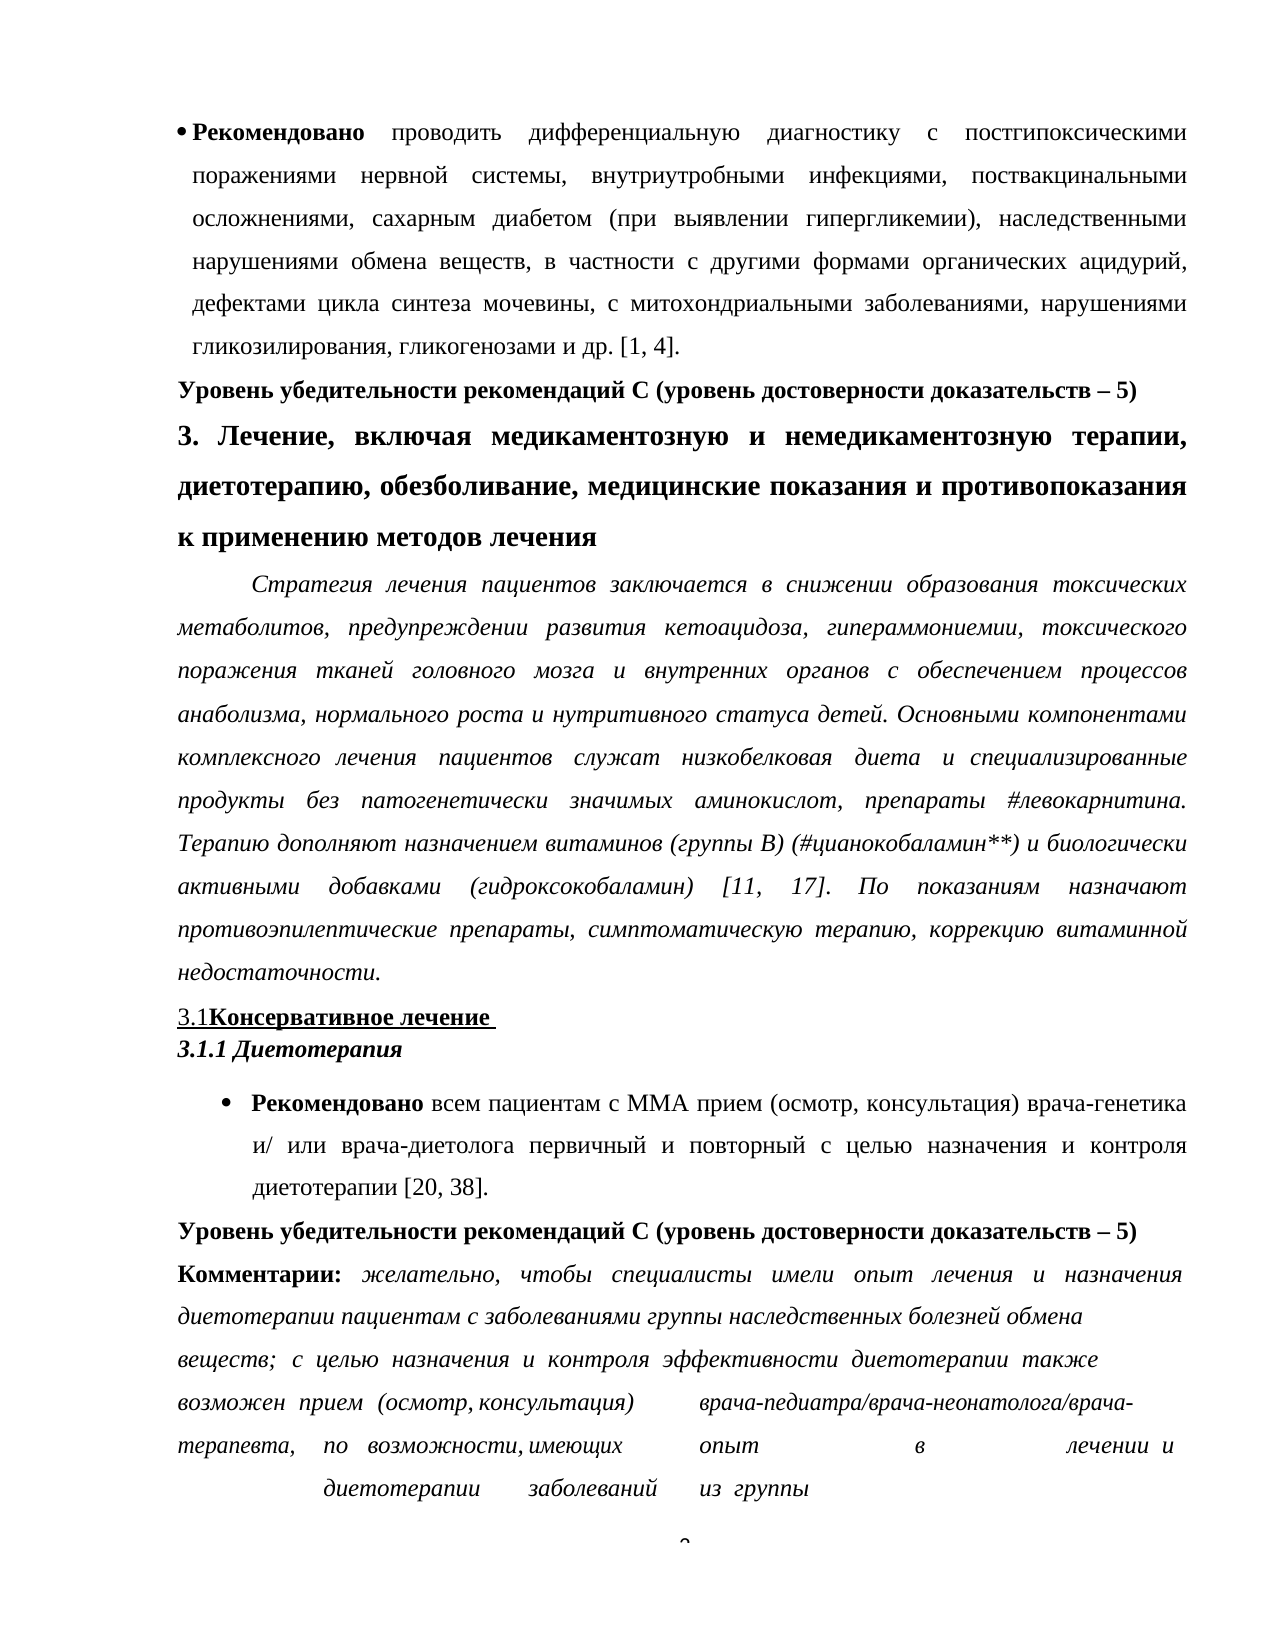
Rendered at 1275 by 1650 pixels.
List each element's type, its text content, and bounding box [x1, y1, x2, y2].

list Рекомендовано проводить дифференциальную диагностику с постгипоксическими поражениями нервной системы, внутриутробными инфекциями, поствакцинальными осложнениями, сахарным диабетом (при выявлении гипергликемии), наследственными нарушениями обмена веществ, в частности с другими формами органических ацидурий, дефектами цикла синтеза мочевины, с митохондриальными заболеваниями, нарушениями гликозилирования, гликогенозами и др. [1, 4]. [177, 117, 1187, 360]
subtitle Консервативное лечение [177, 1002, 1198, 1030]
text Уровень убедительности рекомендаций С (уровень достоверности доказательств – 5) Комментарии: желательно, чтобы специалисты имели опыт лечения и назначения диетотерапии пациентам с заболеваниями группы наследственных болезней обмена веществ; с целью назначения и контроля эффективности диетотерапии также возможен прием (осмотр, консультация) врача-педиатра/врача-неонатолога/врача-терапевта, по возможности, имеющих опыт в лечении и диетотерапии заболеваний из группы [177, 1216, 1187, 1501]
subtitle Уровень убедительности рекомендаций С (уровень достоверности доказательств – 5) [177, 375, 1198, 404]
subtitle Лечение, включая медикаментозную и немедикаментозную терапии, диетотерапию, обезболивание, медицинские показания и противопоказания к применению методов лечения [177, 418, 1187, 552]
list Рекомендовано всем пациентам с ММА прием (осмотр, консультация) врача-генетика и/ или врача-диетолога первичный и повторный с целью назначения и контроля диетотерапии [20, 38]. [222, 1088, 1187, 1201]
subtitle Диетотерапия [177, 1034, 1198, 1063]
text Стратегия лечения пациентов заключается в снижении образования токсических метаболитов, предупреждении развития кетоацидоза, гипераммониемии, токсического поражения тканей головного мозга и внутренних органов с обеспечением процессов анаболизма, нормального роста и нутритивного статуса детей. Основными компонентами комплексного лечения пациентов служат низкобелковая диета и специализированные продукты без патогенетически значимых аминокислот, препараты #левокарнитина. Терапию дополняют назначением витаминов (группы В) (#цианокобаламин**) и биологически активными добавками (гидроксокобаламин) [11, 17]. По показаниям назначают противоэпилептические препараты, симптоматическую терапию, коррекцию витаминной недостаточности. [177, 569, 1187, 986]
